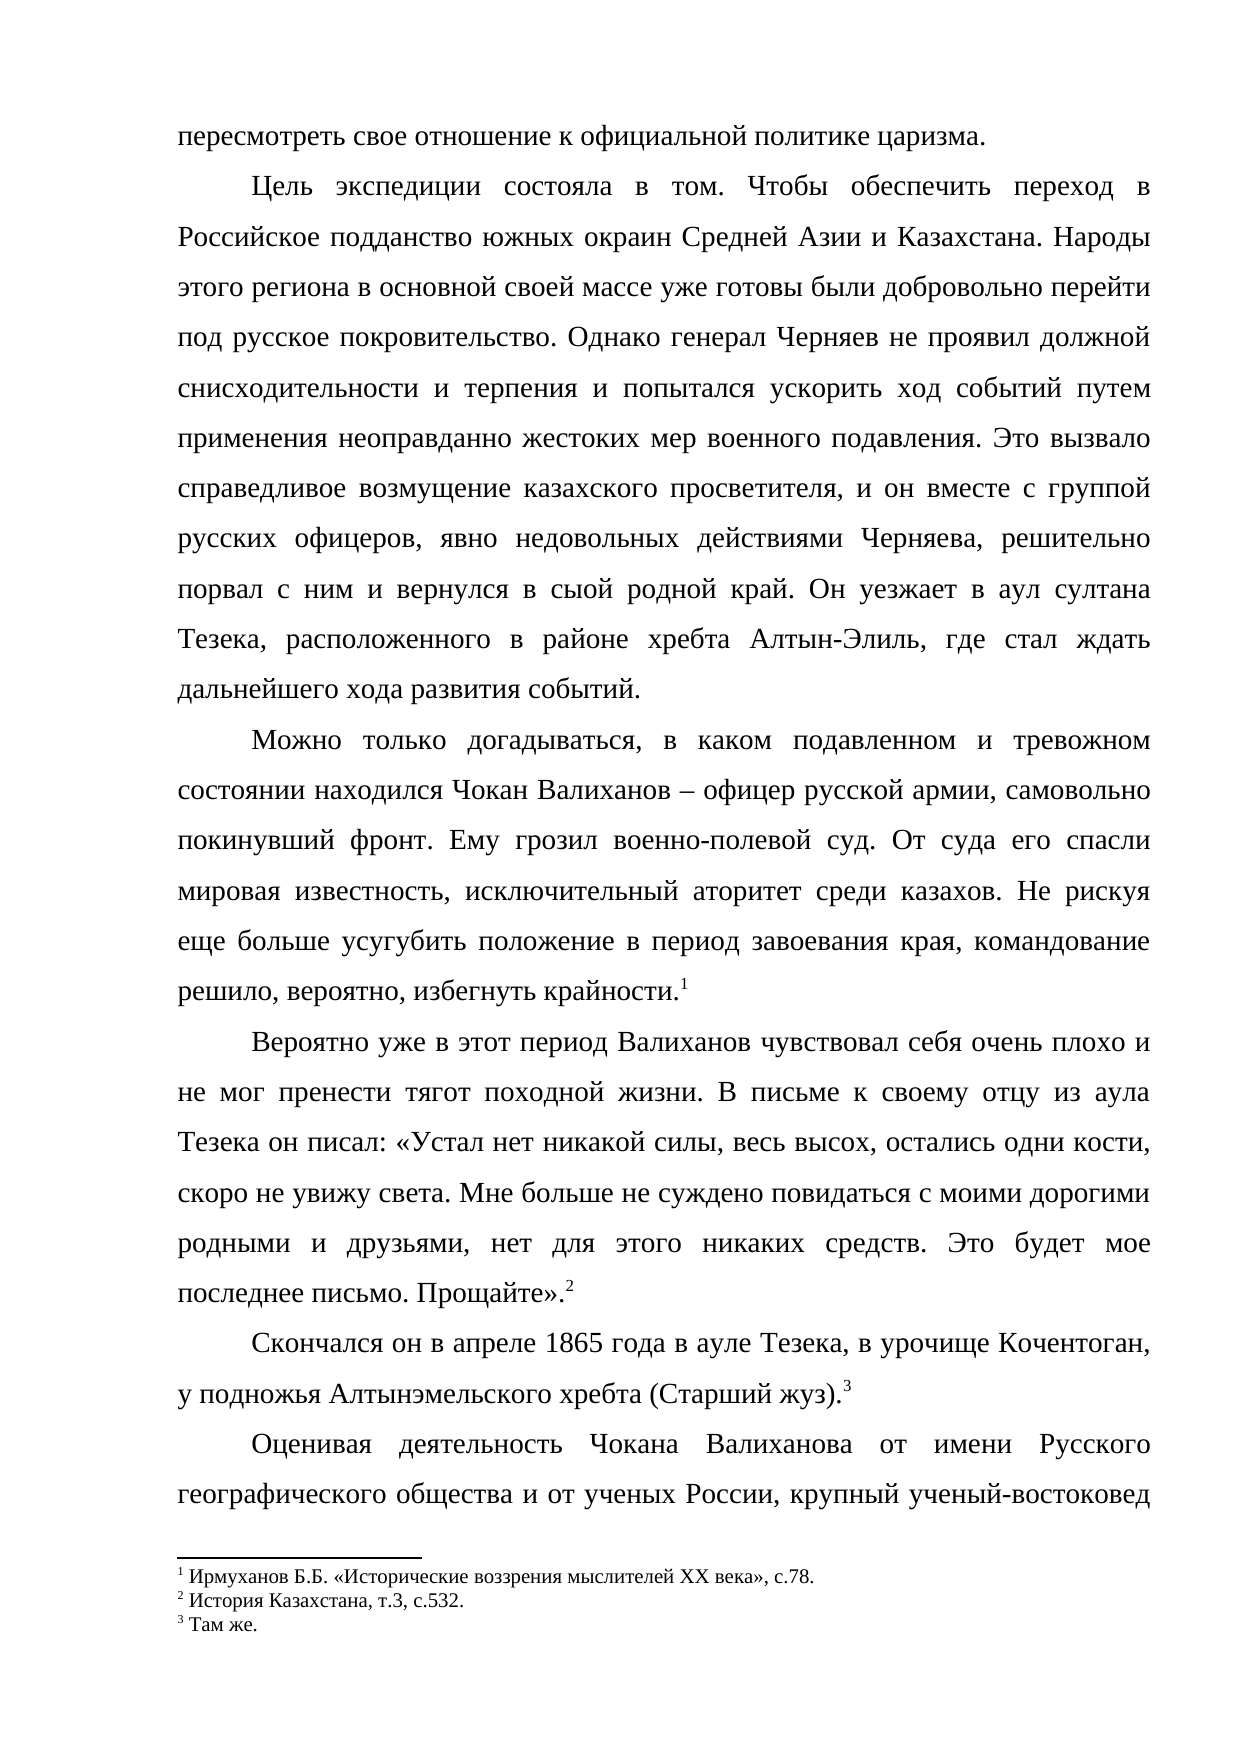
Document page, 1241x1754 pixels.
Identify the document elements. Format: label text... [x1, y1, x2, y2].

text Скончался он в апреле 1865 года в ауле Тезека, в урочище Кочентоган, у подножья Алтынэмельского хребта (Старший жуз). [177, 1326, 1152, 1409]
text Вероятно уже в этот период Валиханов чувствовал себя очень плохо и не мог пренести тягот походной жизни. В письме к своему отцу из аула Тезека он писал: «Устал нет никакой силы, весь высох, остались одни кости, скоро не увижу света. Мне больше не суждено повидаться с моими дорогими родными и друзьями, нет для этого никаких средств. Это будет мое последнее письмо. Прощайте». [177, 1024, 1152, 1309]
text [177, 118, 1152, 152]
text Цель экспедиции состояла в том. Чтобы обеспечить переход в Российское подданство южных окраин Средней Азии и Казахстана. Народы этого региона в основной своей массе уже готовы были добровольно перейти под русское покровительство. Однако генерал Черняев не проявил должной снисходительности и терпения и попытался ускорить ход событий путем применения неоправданно жестоких мер военного подавления. Это вызвало справедливое возмущение казахского просветителя, и он вместе с группой русских офицеров, явно недовольных действиями Черняева, решительно порвал с ним и вернулся в сыой родной край. Он уезжает в аул султана Тезека, расположенного в районе хребта Алтын-Элиль, где стал ждать дальнейшего хода развития событий. [177, 168, 1152, 705]
text Можно только догадываться, в каком подавленном и тревожном состоянии находился Чокан Валиханов – офицер русской армии, самовольно покинувший фронт. Ему грозил военно-полевой суд. От суда его спасли мировая известность, исключительный аторитет среди казахов. Не рискуя еще больше усугубить положение в период завоевания края, командование решило, вероятно, избегнуть крайности. [177, 722, 1152, 1007]
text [177, 1426, 1152, 1510]
